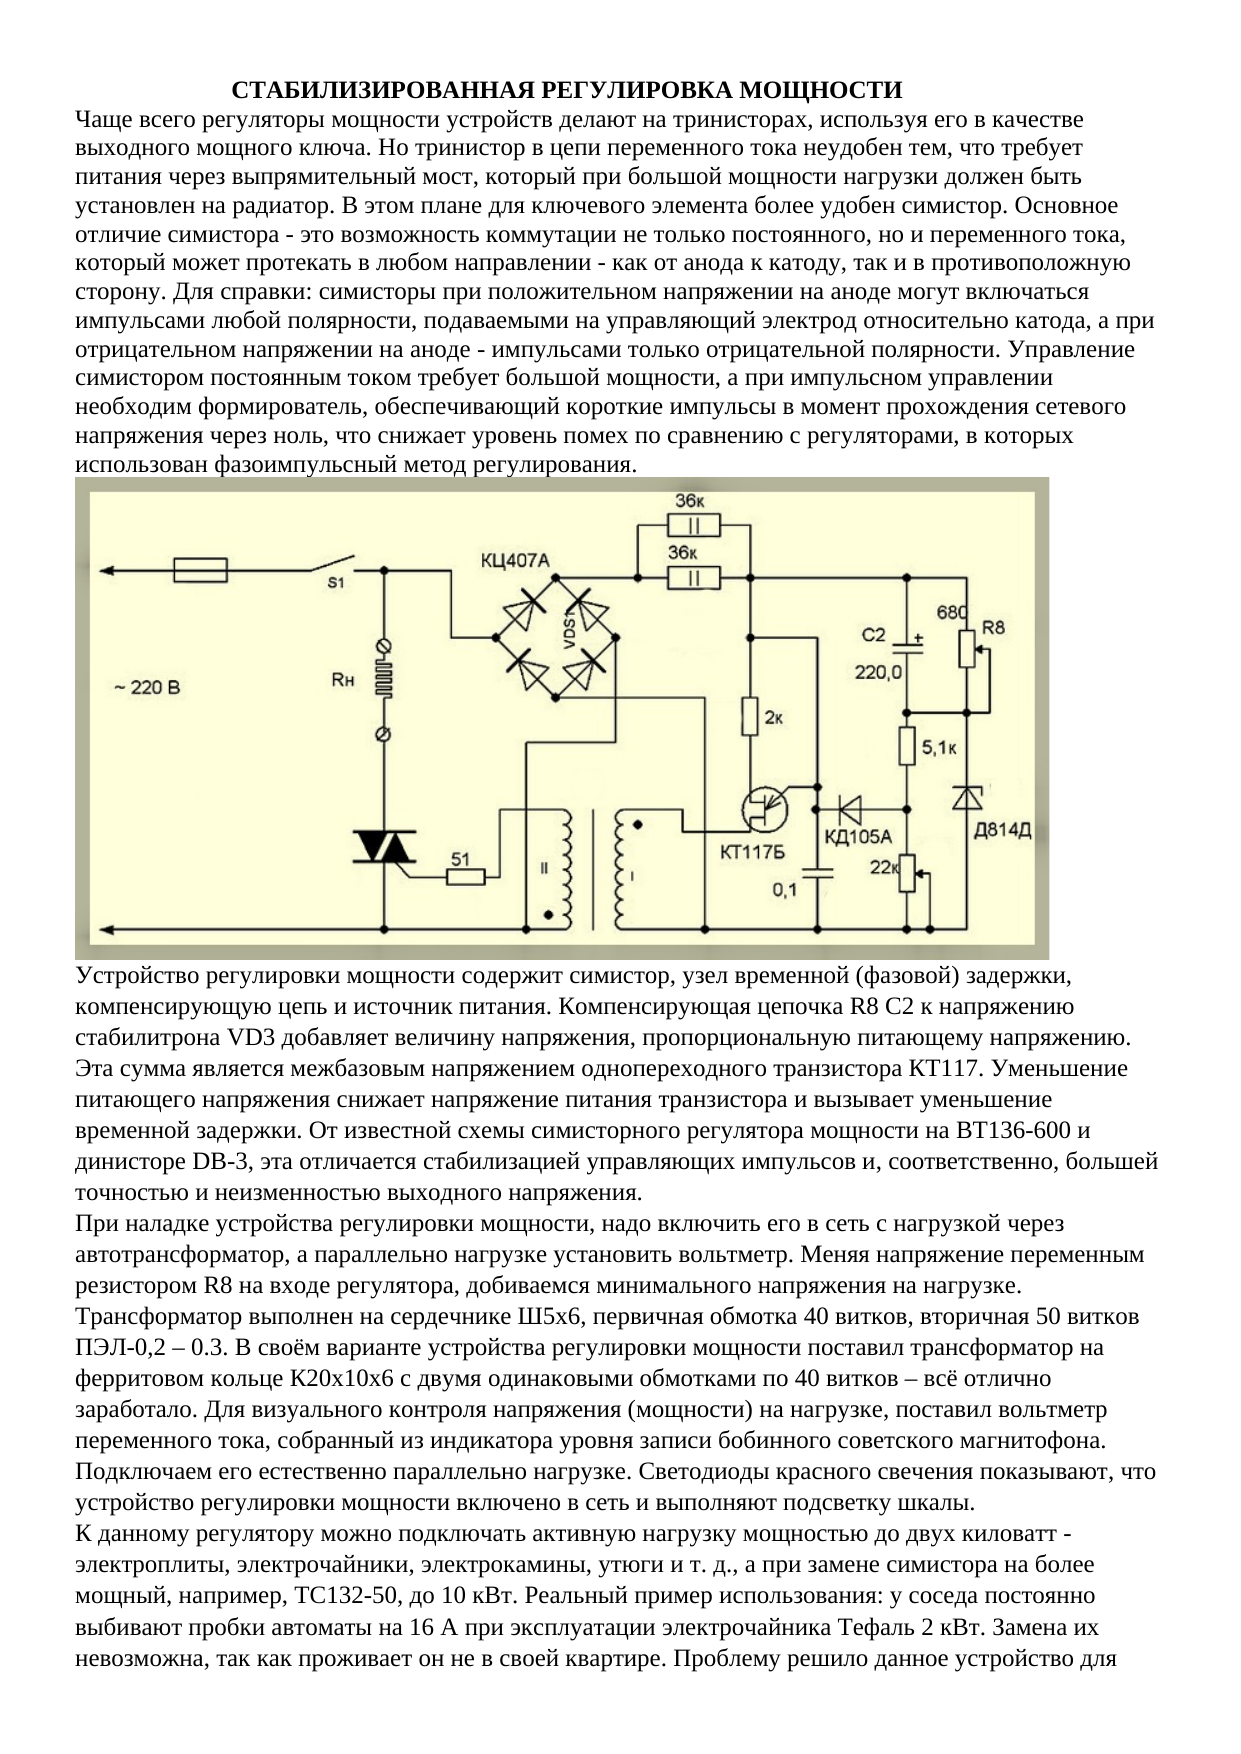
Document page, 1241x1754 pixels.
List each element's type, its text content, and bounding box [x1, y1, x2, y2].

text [75, 960, 1165, 1671]
text СТАБИЛИЗИРОВАННАЯ РЕГУЛИРОВКА МОЩНОСТИ [75, 75, 1165, 104]
picture [75, 477, 1050, 960]
